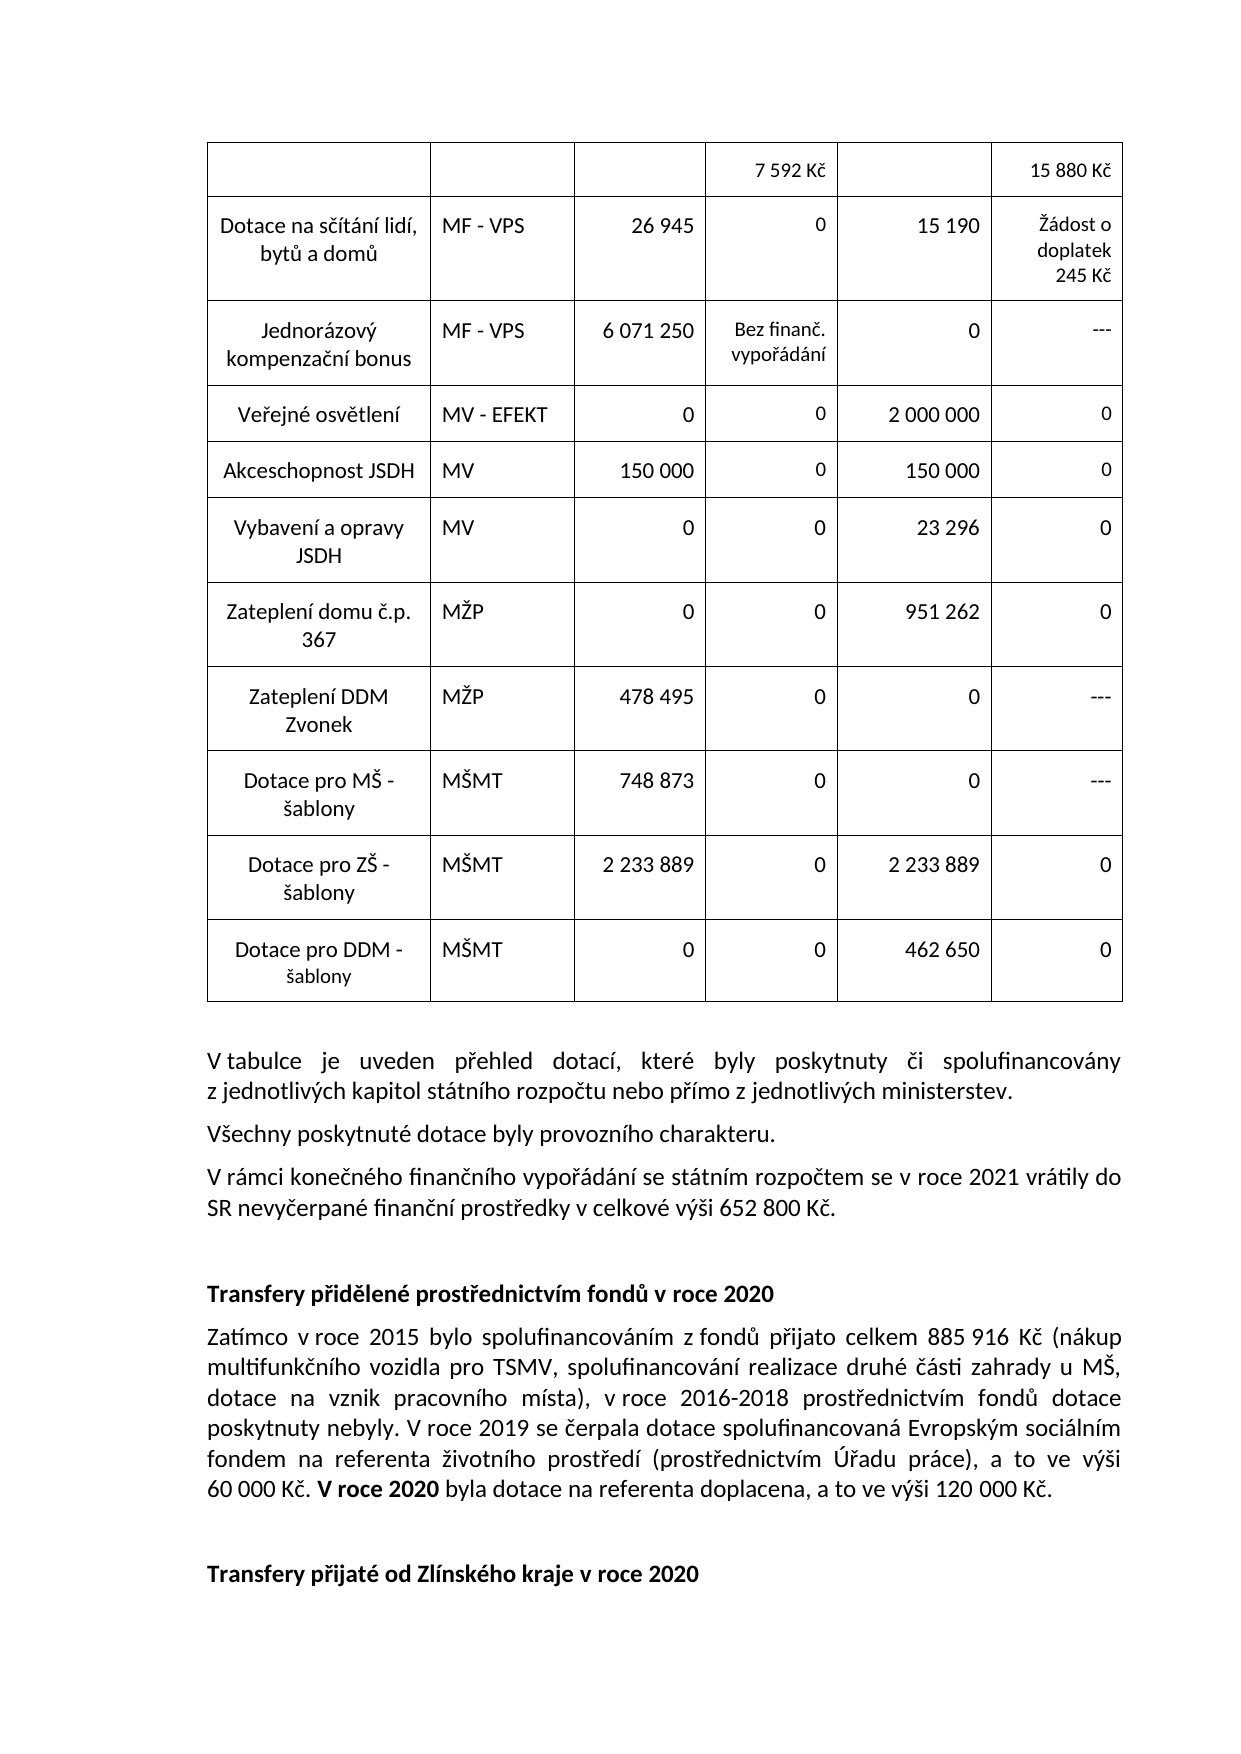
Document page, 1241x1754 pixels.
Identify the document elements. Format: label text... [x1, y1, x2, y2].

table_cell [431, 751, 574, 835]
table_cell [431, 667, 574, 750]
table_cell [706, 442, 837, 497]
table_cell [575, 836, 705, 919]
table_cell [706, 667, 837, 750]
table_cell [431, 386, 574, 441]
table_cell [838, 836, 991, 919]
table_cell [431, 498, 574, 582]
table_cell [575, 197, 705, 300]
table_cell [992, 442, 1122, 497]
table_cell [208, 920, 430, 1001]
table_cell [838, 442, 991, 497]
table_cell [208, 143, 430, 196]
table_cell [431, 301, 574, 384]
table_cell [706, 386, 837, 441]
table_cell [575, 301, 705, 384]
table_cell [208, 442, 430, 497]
text Transfery přijaté od Zlínského kraje v roce 2020 [207, 1558, 1122, 1588]
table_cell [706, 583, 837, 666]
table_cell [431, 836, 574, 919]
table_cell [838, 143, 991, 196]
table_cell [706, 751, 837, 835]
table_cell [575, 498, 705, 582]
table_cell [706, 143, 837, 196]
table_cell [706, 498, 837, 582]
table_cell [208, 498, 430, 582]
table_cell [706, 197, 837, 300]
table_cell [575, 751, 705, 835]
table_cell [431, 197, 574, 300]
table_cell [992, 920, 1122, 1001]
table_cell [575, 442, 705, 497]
text Zatímco v roce 2015 bylo spolufinancováním z fondů přijato celkem 885 916 Kč (nákup multifunkčního vozidla pro TSMV, spolufinancování realizace druhé části zahrady u MŠ, dotace na vznik pracovního místa), v roce 2016-2018 prostřednictvím fondů dotace poskytnuty nebyly. V roce 2019 se čerpala dotace spolufinancovaná Evropským sociálním fondem na referenta životního prostředí (prostřednictvím Úřadu práce), a to ve výši 60 000 Kč. V roce 2020 byla dotace na referenta doplacena, a to ve výši 120 000 Kč. [207, 1321, 1122, 1504]
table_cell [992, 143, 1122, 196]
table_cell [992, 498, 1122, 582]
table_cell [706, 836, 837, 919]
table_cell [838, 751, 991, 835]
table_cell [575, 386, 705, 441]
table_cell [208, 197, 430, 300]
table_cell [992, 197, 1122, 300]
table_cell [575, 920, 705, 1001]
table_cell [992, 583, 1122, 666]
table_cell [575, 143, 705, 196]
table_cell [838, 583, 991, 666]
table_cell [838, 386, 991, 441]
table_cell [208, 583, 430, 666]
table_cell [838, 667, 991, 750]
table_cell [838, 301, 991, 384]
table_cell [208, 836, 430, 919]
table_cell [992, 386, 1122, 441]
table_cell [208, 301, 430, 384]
text Všechny poskytnuté dotace byly provozního charakteru. [207, 1118, 1122, 1149]
text V tabulce je uveden přehled dotací, které byly poskytnuty či spolufinancovány z jednotlivých kapitol státního rozpočtu nebo přímo z jednotlivých ministerstev. [207, 1045, 1122, 1106]
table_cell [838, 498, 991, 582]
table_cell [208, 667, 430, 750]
text V rámci konečného finančního vypořádání se státním rozpočtem se v roce 2021 vrátily do SR nevyčerpané finanční prostředky v celkové výši 652 800 Kč. [207, 1161, 1122, 1222]
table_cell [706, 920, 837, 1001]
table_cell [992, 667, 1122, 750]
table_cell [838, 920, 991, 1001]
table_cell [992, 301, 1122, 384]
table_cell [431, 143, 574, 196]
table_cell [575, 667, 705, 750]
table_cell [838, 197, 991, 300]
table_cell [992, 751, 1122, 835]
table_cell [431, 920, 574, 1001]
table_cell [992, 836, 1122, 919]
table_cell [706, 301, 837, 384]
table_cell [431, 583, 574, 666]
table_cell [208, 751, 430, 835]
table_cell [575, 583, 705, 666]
text Transfery přidělené prostřednictvím fondů v roce 2020 [207, 1278, 1122, 1308]
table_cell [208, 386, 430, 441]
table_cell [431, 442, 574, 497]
